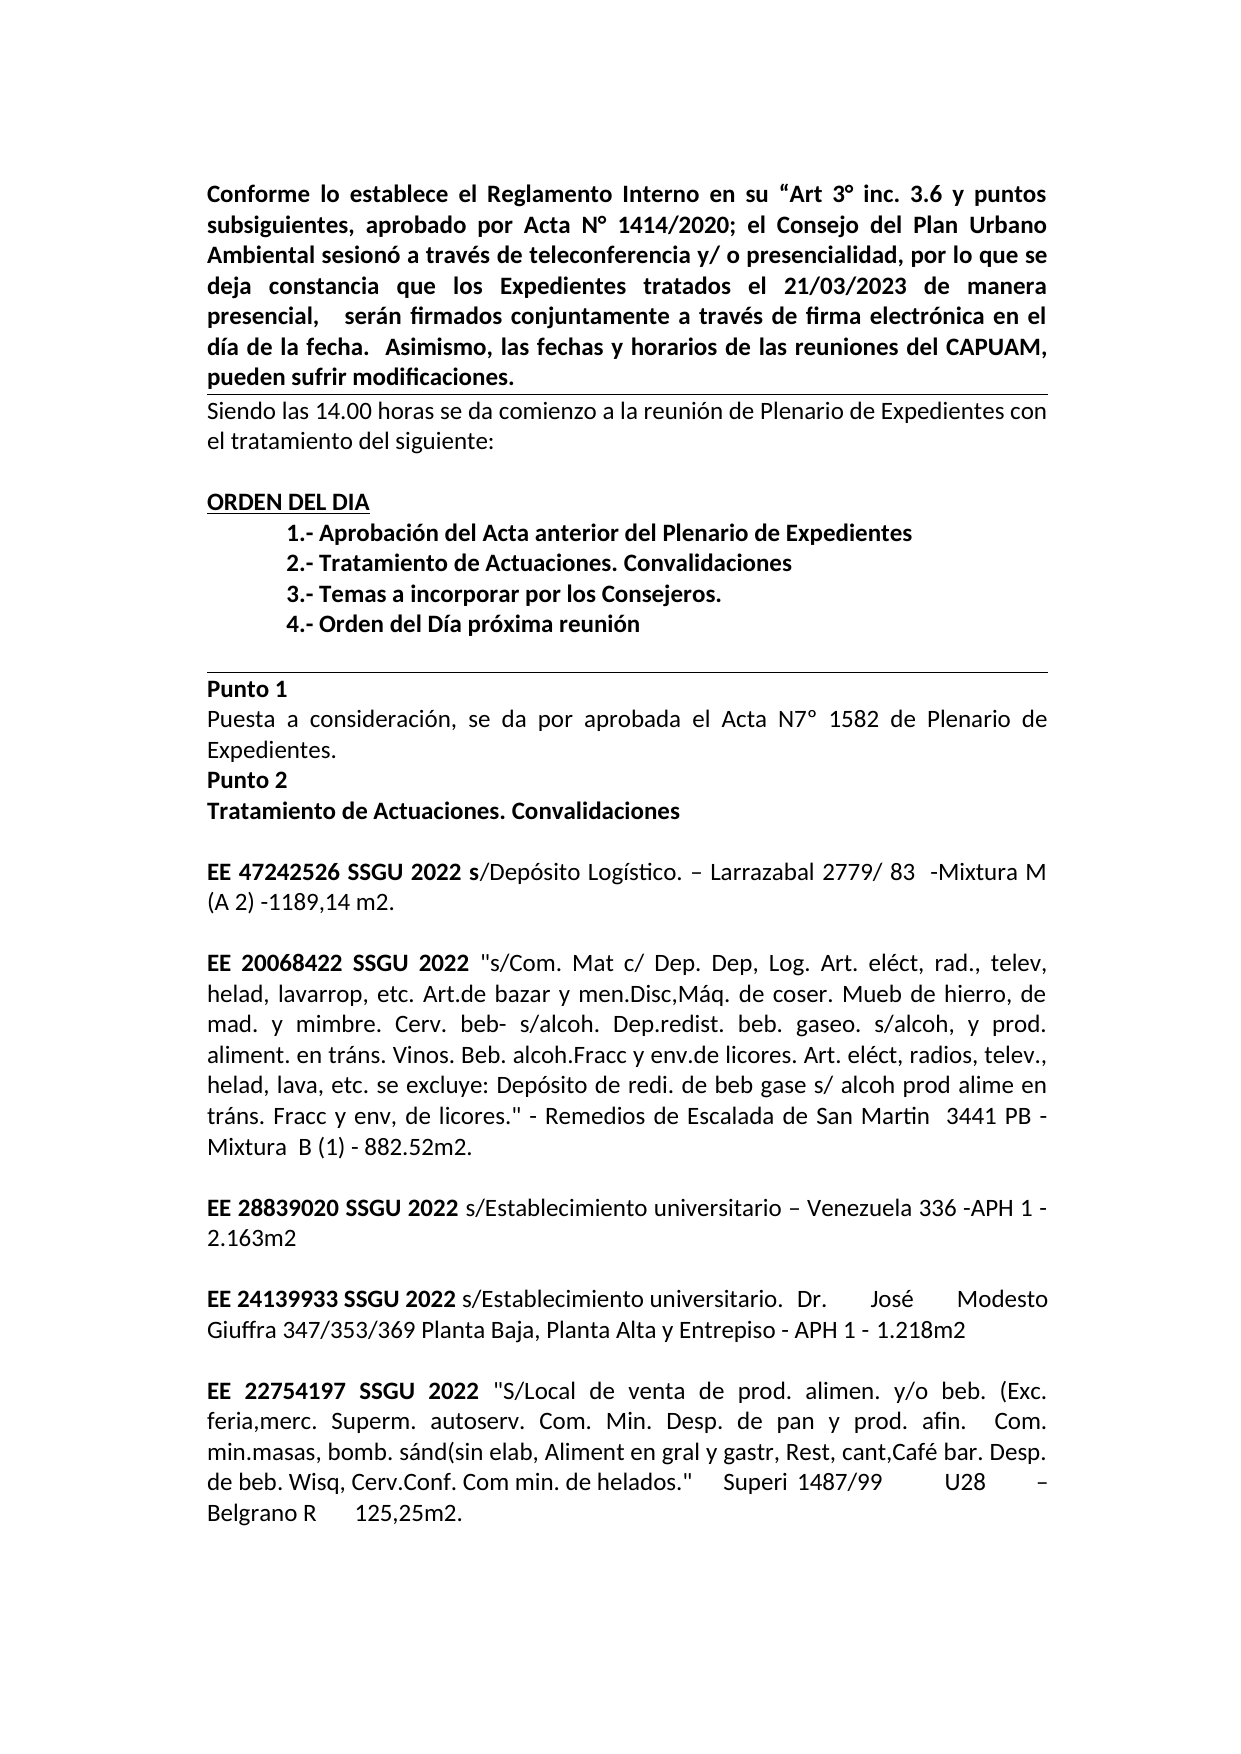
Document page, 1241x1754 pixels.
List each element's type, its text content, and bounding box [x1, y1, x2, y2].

text Conforme lo establece el Reglamento Interno en su “Art 3° inc. 3.6 y puntos subsiguientes, aprobado por Acta N° 1414/2020; el Consejo del Plan Urbano Ambiental sesionó a través de teleconferencia y/ o presencialidad, por lo que se deja constancia que los Expedientes tratados el 21/03/2023 de manera presencial, serán firmados conjuntamente a través de firma electrónica en el día de la fecha. Asimismo, las fechas y horarios de las reuniones del CAPUAM, pueden sufrir modificaciones. [207, 178, 1048, 394]
text Punto 1 [207, 673, 1048, 703]
text Siendo las 14.00 horas se da comienzo a la reunión de Plenario de Expedientes con el tratamiento del siguiente: [207, 395, 1048, 456]
text 1.- Aprobación del Acta anterior del Plenario de Expedientes [207, 517, 1048, 548]
text 2.- Tratamiento de Actuaciones. Convalidaciones [207, 548, 1048, 578]
text 3.- Temas a incorporar por los Consejeros. [207, 578, 1048, 609]
text Tratamiento de Actuaciones. Convalidaciones [207, 795, 1048, 825]
text EE 47242526 SSGU 2022 s/Depósito Logístico. – Larrazabal 2779/ 83 -Mixtura M (A 2) -1189,14 m2. [207, 856, 1048, 917]
text Puesta a consideración, se da por aprobada el Acta N7º 1582 de Plenario de Expedientes. [207, 703, 1048, 764]
text EE 22754197 SSGU 2022 "S/Local de venta de prod. alimen. y/o beb. (Exc. feria,merc. Superm. autoserv. Com. Min. Desp. de pan y prod. afin. Com. min.masas, bomb. sánd(sin elab, Aliment en gral y gastr, Rest, cant,Café bar. Desp. de beb. Wisq, Cerv.Conf. Com min. de helados." Superi 1487/99 U28 – Belgrano R 125,25m2. [207, 1375, 1048, 1527]
text ORDEN DEL DIA [207, 487, 1048, 517]
text EE 28839020 SSGU 2022 s/Establecimiento universitario – Venezuela 336 -APH 1 -2.163m2 [207, 1192, 1048, 1253]
text EE 24139933 SSGU 2022 s/Establecimiento universitario. Dr. José Modesto Giuffra 347/353/369 Planta Baja, Planta Alta y Entrepiso - APH 1 - 1.218m2 [207, 1283, 1048, 1344]
text 4.- Orden del Día próxima reunión [207, 609, 1048, 639]
text Punto 2 [207, 764, 1048, 795]
text EE 20068422 SSGU 2022 "s/Com. Mat c/ Dep. Dep, Log. Art. eléct, rad., telev, helad, lavarrop, etc. Art.de bazar y men.Disc,Máq. de coser. Mueb de hierro, de mad. y mimbre. Cerv. beb- s/alcoh. Dep.redist. beb. gaseo. s/alcoh, y prod. aliment. en tráns. Vinos. Beb. alcoh.Fracc y env.de licores. Art. eléct, radios, telev., helad, lava, etc. se excluye: Depósito de redi. de beb gase s/ alcoh prod alime en tráns. Fracc y env, de licores." - Remedios de Escalada de San Martin 3441 PB - Mixtura B (1) - 882.52m2. [207, 947, 1048, 1161]
